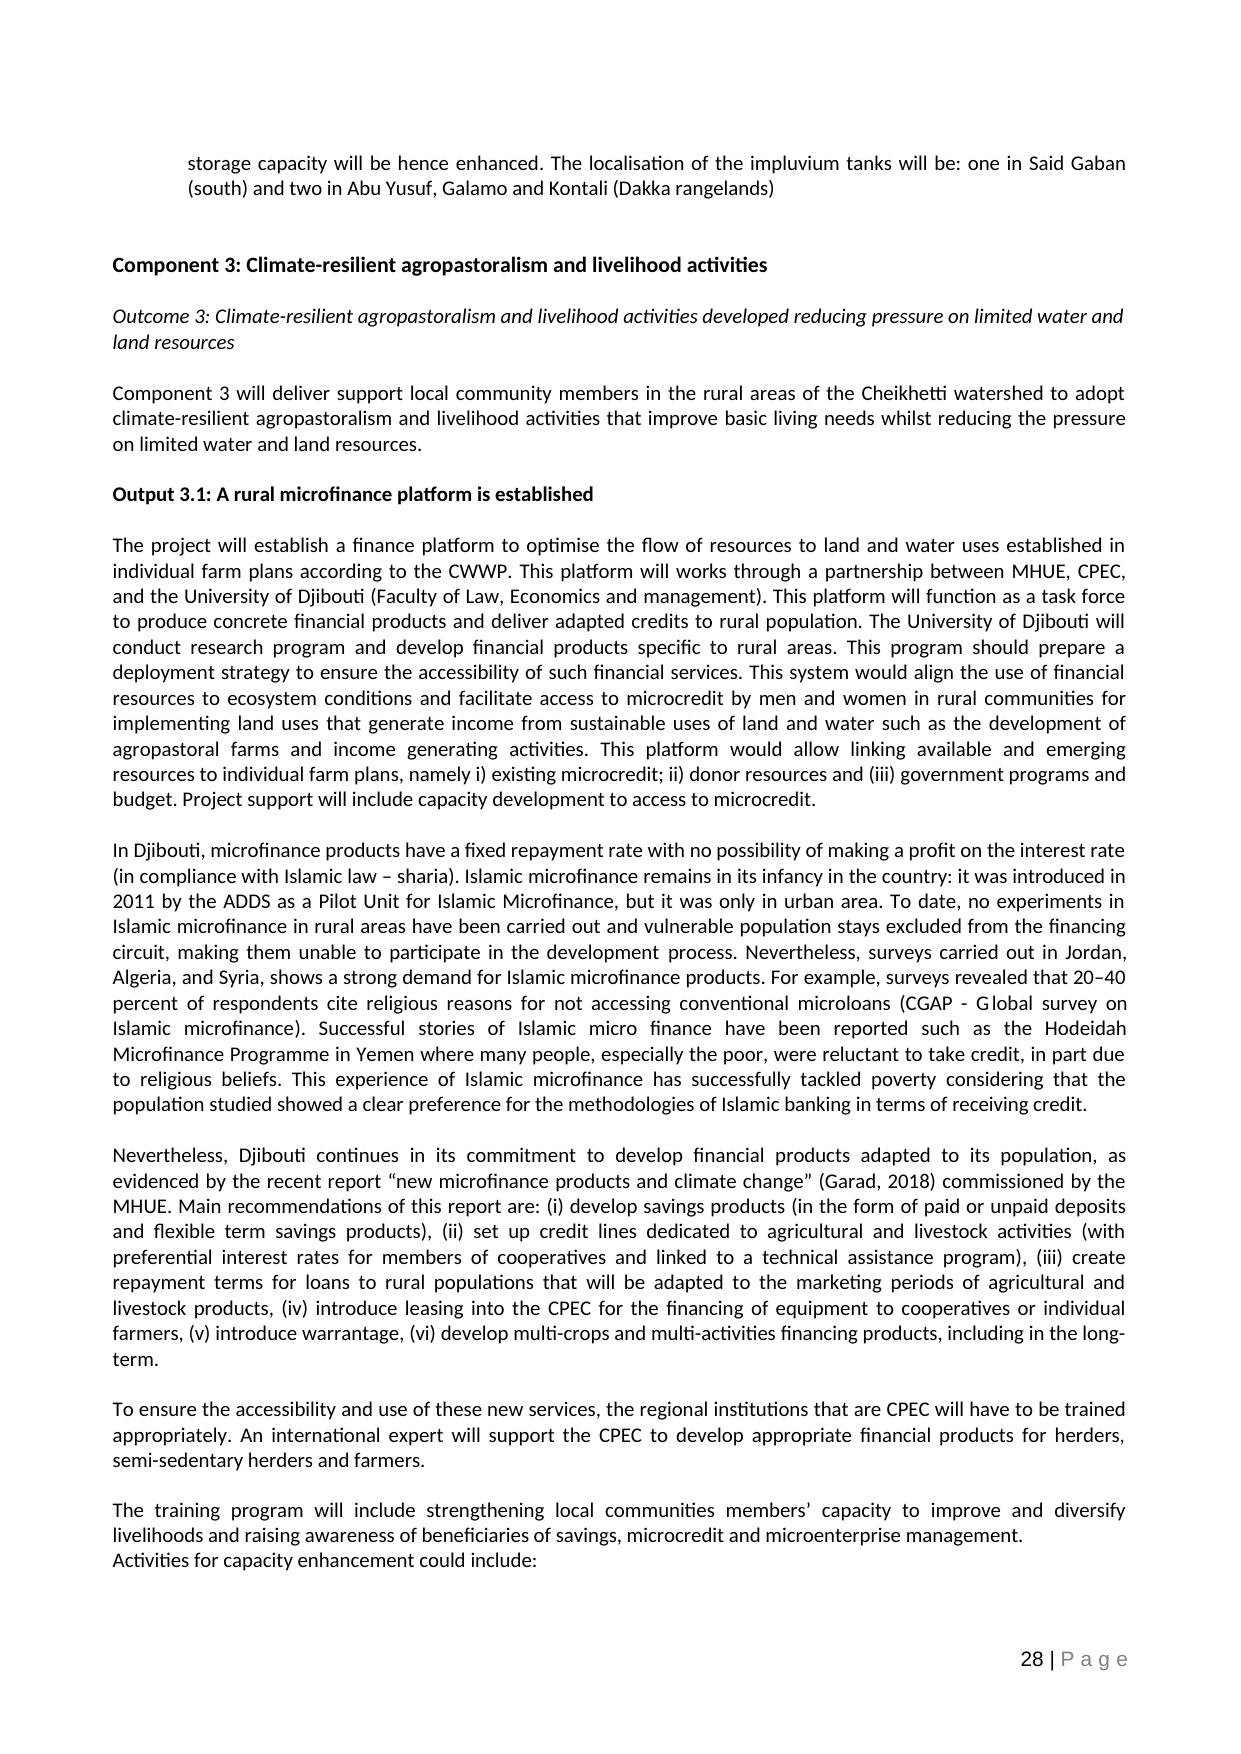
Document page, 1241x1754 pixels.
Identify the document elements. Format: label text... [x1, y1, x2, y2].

text Activities for capacity enhancement could include: [112, 1548, 1128, 1573]
text The project will establish a finance platform to optimise the flow of resources to land and water uses established in individual farm plans according to the CWWP. This platform will works through a partnership between MHUE, CPEC, and the University of Djibouti (Faculty of Law, Economics and management). This platform will function as a task force to produce concrete financial products and deliver adapted credits to rural population. The University of Djibouti will conduct research program and develop financial products specific to rural areas. This program should prepare a deployment strategy to ensure the accessibility of such financial services. This system would align the use of financial resources to ecosystem conditions and facilitate access to microcredit by men and women in rural communities for implementing land uses that generate income from sustainable uses of land and water such as the development of agropastoral farms and income generating activities. This platform would allow linking available and emerging resources to individual farm plans, namely i) existing microcredit; ii) donor resources and (iii) government programs and budget. Project support will include capacity development to access to microcredit. [112, 532, 1128, 812]
text Outcome 3: Climate-resilient agropastoralism and livelihood activities developed reducing pressure on limited water and land resources [112, 304, 1128, 354]
text Nevertheless, Djibouti continues in its commitment to develop financial products adapted to its population, as evidenced by the recent report “new microfinance products and climate change” (Garad, 2018) commissioned by the MHUE. Main recommendations of this report are: (i) develop savings products (in the form of paid or unpaid deposits and flexible term savings products), (ii) set up credit lines dedicated to agricultural and livestock activities (with preferential interest rates for members of cooperatives and linked to a technical assistance program), (iii) create repayment terms for loans to rural populations that will be adapted to the marketing periods of agricultural and livestock products, (iv) introduce leasing into the CPEC for the financing of equipment to cooperatives or individual farmers, (v) introduce warrantage, (vi) develop multi-crops and multi-activities financing products, including in the long-term. [112, 1142, 1128, 1371]
text To ensure the accessibility and use of these new services, the regional institutions that are CPEC will have to be trained appropriately. An international expert will support the CPEC to develop appropriate financial products for herders, semi-sedentary herders and farmers. [112, 1397, 1128, 1473]
text Component 3 will deliver support local community members in the rural areas of the Cheikhetti watershed to adopt climate-resilient agropastoralism and livelihood activities that improve basic living needs whilst reducing the pressure on limited water and land resources. [112, 380, 1128, 456]
text Output 3.1: A rural microfinance platform is established [112, 482, 1128, 507]
text In Djibouti, microfinance products have a fixed repayment rate with no possibility of making a profit on the interest rate (in compliance with Islamic law – sharia). Islamic microfinance remains in its infancy in the country: it was introduced in 2011 by the ADDS as a Pilot Unit for Islamic Microfinance, but it was only in urban area. To date, no experiments in Islamic microfinance in rural areas have been carried out and vulnerable population stays excluded from the financing circuit, making them unable to participate in the development process. Nevertheless, surveys carried out in Jordan, Algeria, and Syria, shows a strong demand for Islamic microfinance products. For example, surveys revealed that 20–40 percent of respondents cite religious reasons for not accessing conventional microloans (CGAP - Global survey on Islamic microfinance). Successful stories of Islamic micro finance have been reported such as the Hodeidah Microfinance Programme in Yemen where many people, especially the poor, were reluctant to take credit, in part due to religious beliefs. This experience of Islamic microfinance has successfully tackled poverty considering that the population studied showed a clear preference for the methodologies of Islamic banking in terms of receiving credit. [112, 837, 1128, 1117]
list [150, 150, 1128, 201]
text Component 3: Climate-resilient agropastoralism and livelihood activities [112, 252, 1128, 278]
text The training program will include strengthening local communities members’ capacity to improve and diversify livelihoods and raising awareness of beneficiaries of savings, microcredit and microenterprise management. [112, 1497, 1128, 1548]
